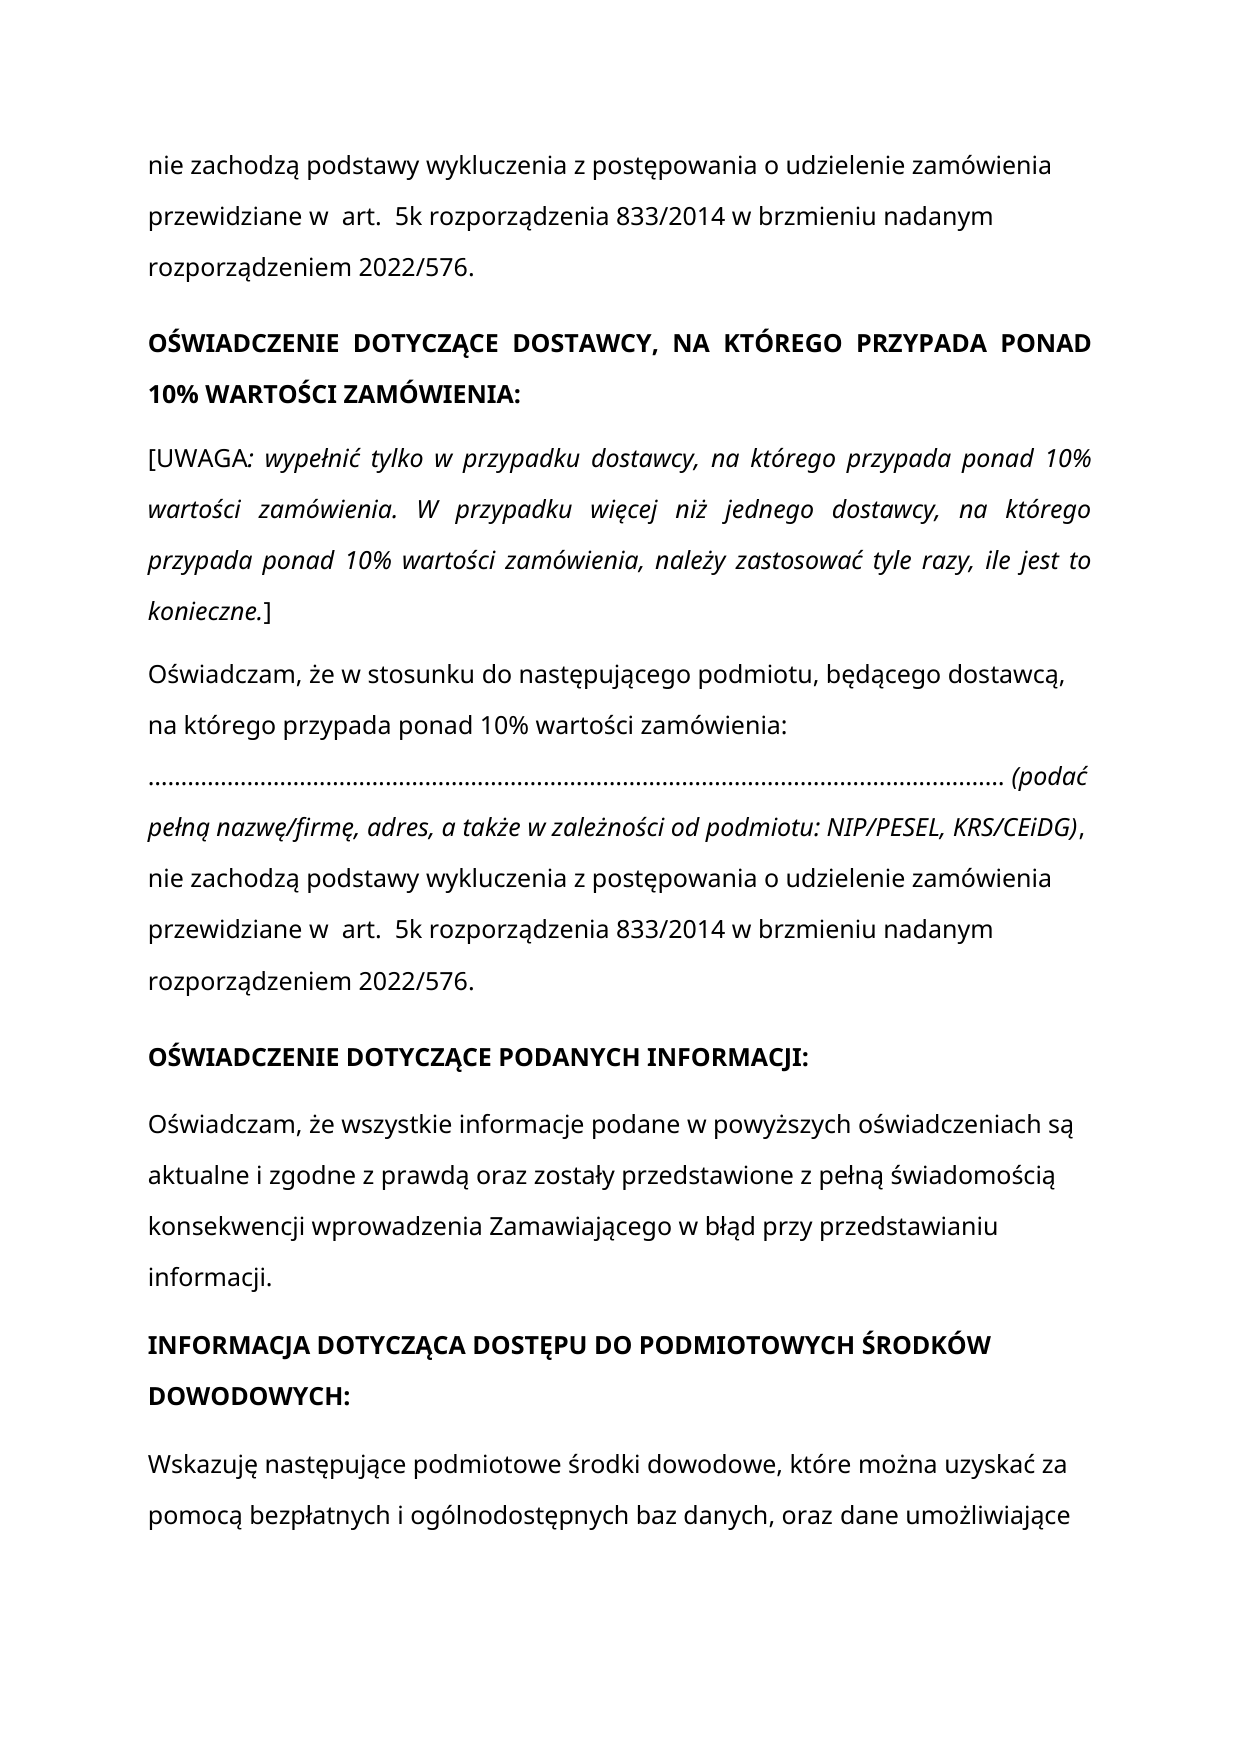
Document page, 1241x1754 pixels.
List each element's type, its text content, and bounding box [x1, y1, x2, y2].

text Oświadczam, że w stosunku do następującego podmiotu, będącego dostawcą, na którego przypada ponad 10% wartości zamówienia: ……………………………………………………………………………………………….………..….…… (podać pełną nazwę/firmę, adres, a także w zależności od podmiotu: NIP/PESEL, KRS/CEiDG), nie zachodzą podstawy wykluczenia z postępowania o udzielenie zamówienia przewidziane w art. 5k rozporządzenia 833/2014 w brzmieniu nadanym rozporządzeniem 2022/576. [148, 657, 1093, 997]
text INFORMACJA DOTYCZĄCA DOSTĘPU DO PODMIOTOWYCH ŚRODKÓW DOWODOWYCH: [148, 1328, 1093, 1413]
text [148, 148, 1093, 284]
text OŚWIADCZENIE DOTYCZĄCE DOSTAWCY, NA KTÓREGO PRZYPADA PONAD 10% WARTOŚCI ZAMÓWIENIA: [148, 326, 1093, 411]
text Oświadczam, że wszystkie informacje podane w powyższych oświadczeniach są aktualne i zgodne z prawdą oraz zostały przedstawione z pełną świadomością konsekwencji wprowadzenia Zamawiającego w błąd przy przedstawianiu informacji. [148, 1107, 1093, 1294]
text [UWAGA: wypełnić tylko w przypadku dostawcy, na którego przypada ponad 10% wartości zamówienia. W przypadku więcej niż jednego dostawcy, na którego przypada ponad 10% wartości zamówienia, należy zastosować tyle razy, ile jest to konieczne.] [148, 440, 1093, 627]
text OŚWIADCZENIE DOTYCZĄCE PODANYCH INFORMACJI: [148, 1039, 1093, 1073]
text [148, 1447, 1093, 1532]
